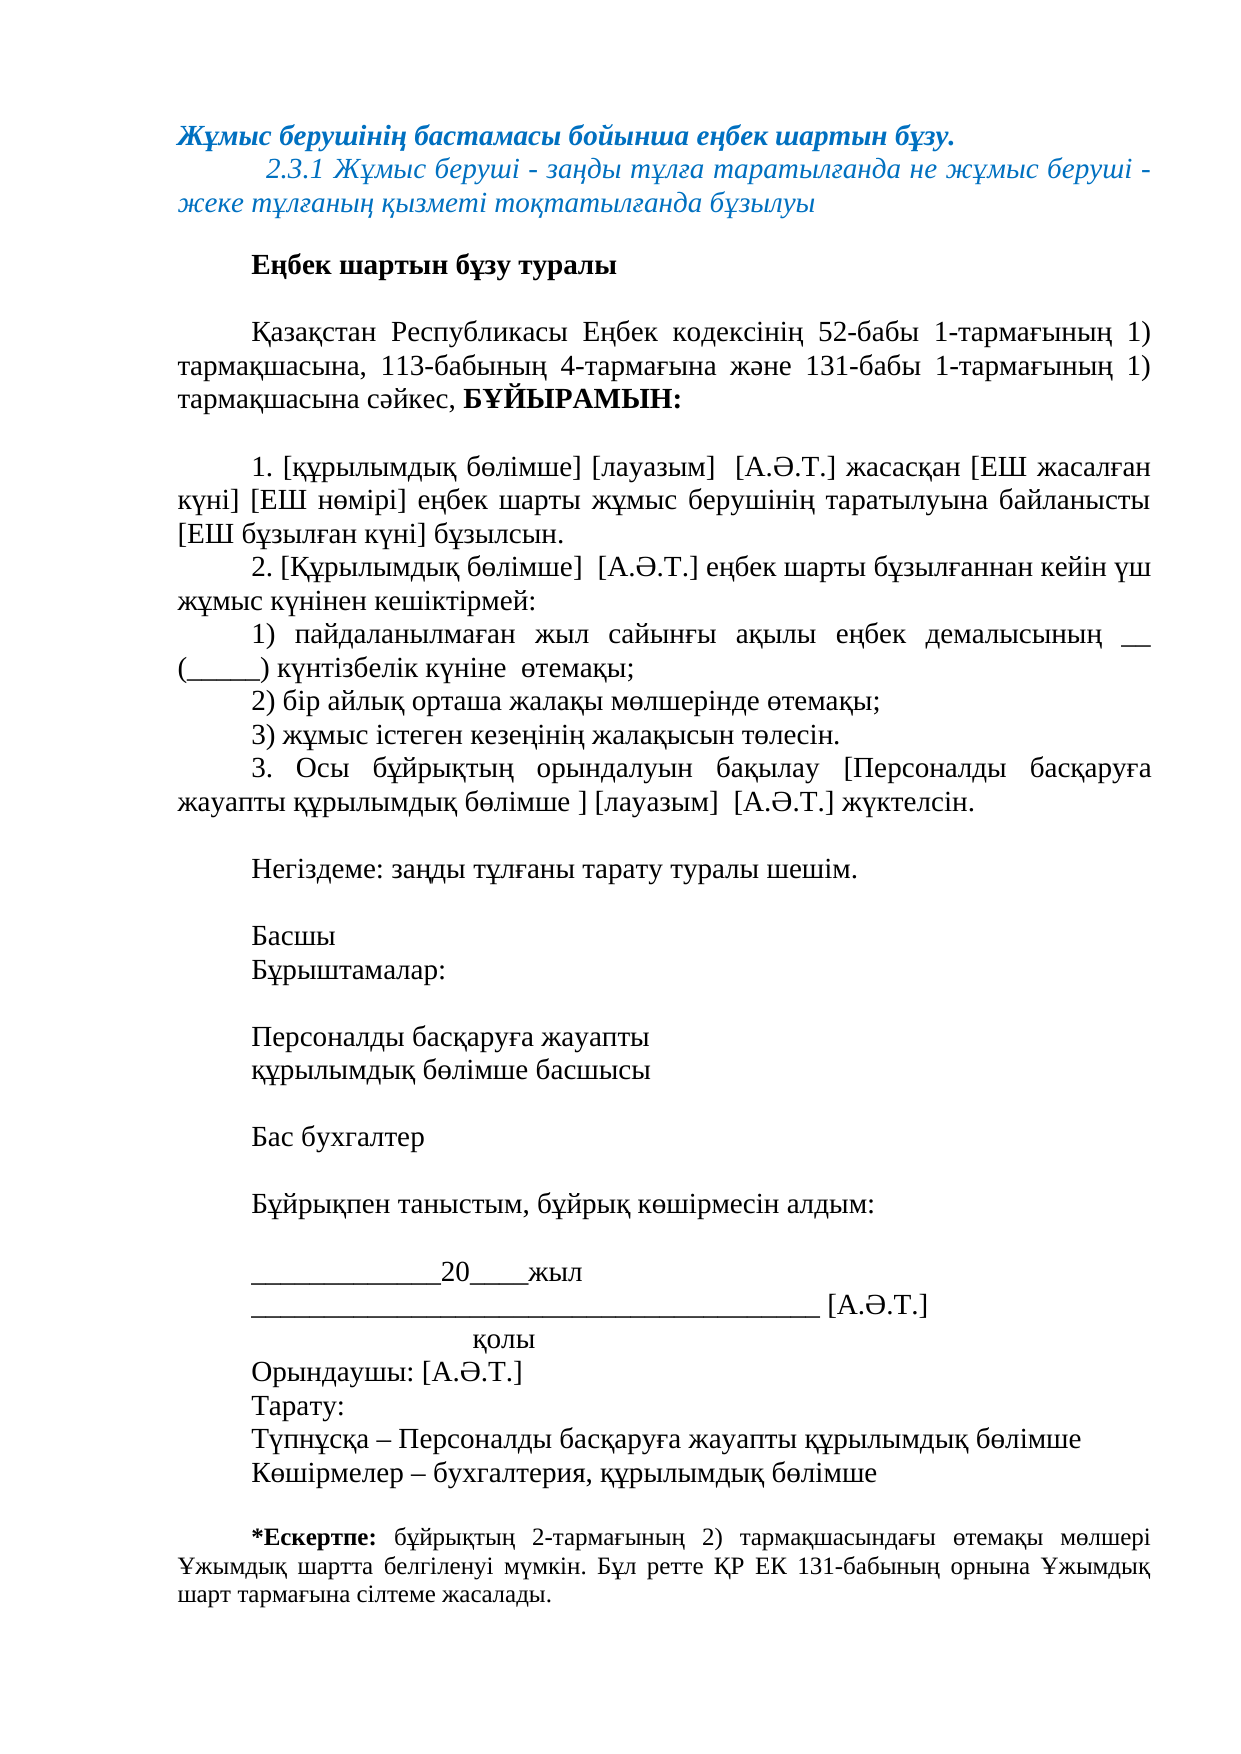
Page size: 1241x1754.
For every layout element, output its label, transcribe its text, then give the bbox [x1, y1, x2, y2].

list Тарату: [177, 1388, 1152, 1421]
list _______________________________________ [А.Ә.Т.] [177, 1287, 1152, 1321]
text Жұмыс берушінің бастамасы бойынша еңбек шартын бұзу. [177, 118, 1152, 152]
list Бұрыштамалар: [177, 952, 1152, 985]
text Негіздеме: заңды тұлғаны тарату туралы шешім. [177, 851, 1152, 885]
text 2. [Құрылымдық бөлімше] [А.Ә.Т.] еңбек шарты бұзылғаннан кейін үш жұмыс күнінен кешіктірмей: [177, 549, 1152, 616]
text Түпнұсқа – Персоналды басқаруға жауапты құрылымдық бөлімше [177, 1421, 1152, 1455]
text Көшірмелер – бухгалтерия, құрылымдық бөлімше [177, 1455, 1152, 1488]
text құрылымдық бөлімше басшысы [177, 1052, 1152, 1086]
list Бұйрықпен таныстым, бұйрық көшірмесін алдым: [177, 1187, 1152, 1220]
text *Ескертпе: бұйрықтың 2-тармағының 2) тармақшасындағы өтемақы мөлшері Ұжымдық шартта белгіленуі мүмкін. Бұл ретте ҚР ЕК 131-бабының орнына Ұжымдық шарт тармағына сілтеме жасалады. [177, 1522, 1152, 1608]
list Орындаушы: [А.Ә.Т.] [177, 1354, 1152, 1388]
list 1. [құрылымдық бөлімше] [лауазым] [А.Ә.Т.] жасасқан [ЕШ жасалған күні] [ЕШ нөмірі] еңбек шарты жұмыс берушінің таратылуына байланысты [ЕШ бұзылған күні] бұзылсын. [177, 449, 1152, 549]
list 2) бір айлық орташа жалақы мөлшерінде өтемақы; [177, 683, 1152, 717]
list Басшы [177, 918, 1152, 952]
text қолы [398, 1321, 1152, 1354]
text Қазақстан Республикасы Еңбек кодексінің 52-бабы 1-тармағының 1) тармақшасына, 113-бабының 4-тармағына және 131-бабы 1-тармағының 1) тармақшасына сәйкес, БҰЙЫРАМЫН: [177, 314, 1152, 415]
text 3) жұмыс істеген кезеңінің жалақысын төлесін. [177, 717, 1152, 751]
text Бас бухгалтер [177, 1119, 1152, 1153]
list _____________20____жыл [177, 1254, 1152, 1287]
subtitle Жұмыс беруші - заңды тұлға таратылғанда не жұмыс беруші - жеке тұлғаның қызметі тоқтатылғанда бұзылуы [177, 152, 1152, 219]
text Еңбек шартын бұзу туралы [177, 247, 1152, 281]
text 3. Осы бұйрықтың орындалуын бақылау [Персоналды басқаруға жауапты құрылымдық бөлімше ] [лауазым] [А.Ә.Т.] жүктелсін. [177, 751, 1152, 818]
text Персоналды басқаруға жауапты [177, 1019, 1152, 1052]
list 1) пайдаланылмаған жыл сайынғы ақылы еңбек демалысының __ (_____) күнтізбелік күніне өтемақы; [177, 616, 1152, 683]
